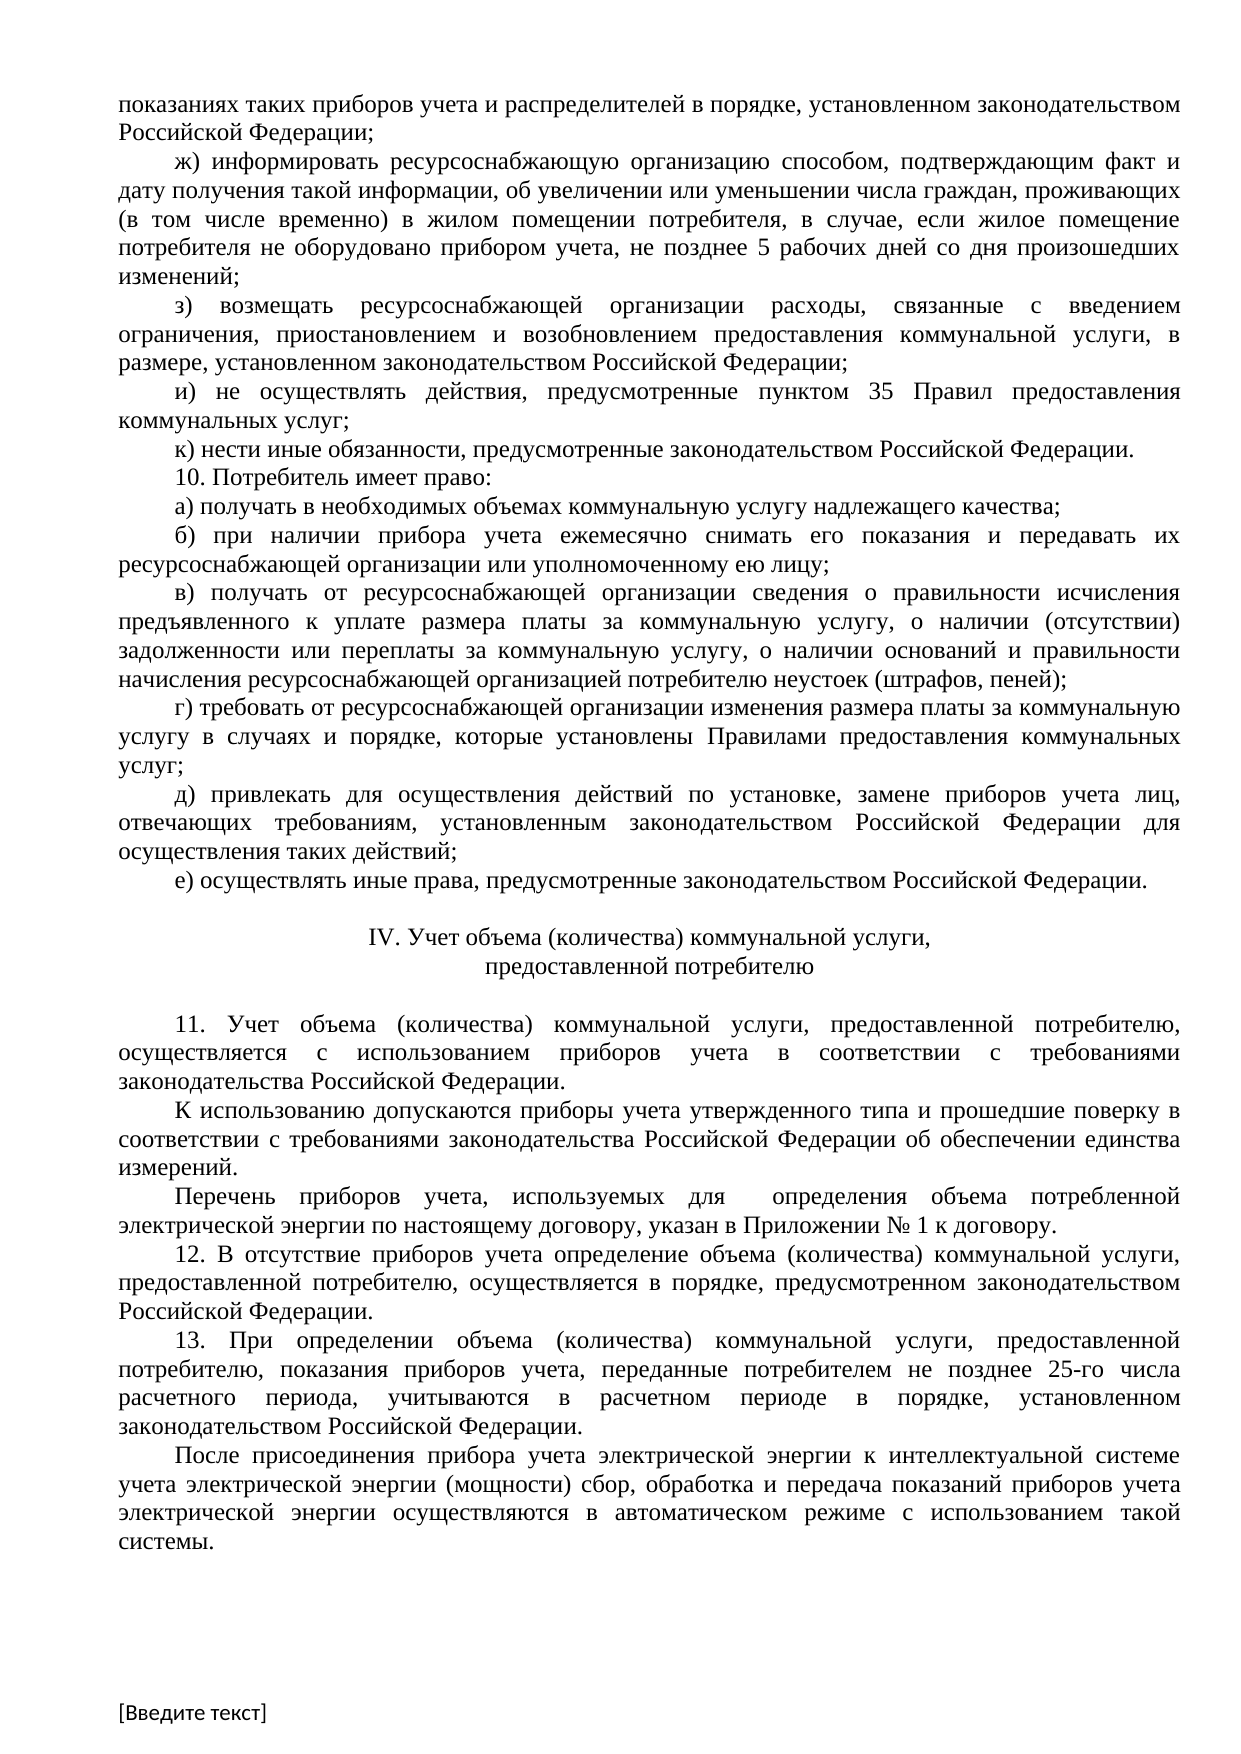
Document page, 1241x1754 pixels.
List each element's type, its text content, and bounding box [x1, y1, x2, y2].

text К использованию допускаются приборы учета утвержденного типа и прошедшие поверку в соответствии с требованиями законодательства Российской Федерации об обеспечении единства измерений. [118, 1095, 1181, 1181]
text б) при наличии прибора учета ежемесячно снимать его показания и передавать их ресурсоснабжающей организации или уполномоченному ею лицу; [118, 520, 1181, 577]
text IV. Учет объема (количества) коммунальной услуги, [118, 922, 1181, 951]
text После присоединения прибора учета электрической энергии к интеллектуальной системе учета электрической энергии (мощности) сбор, обработка и передача показаний приборов учета электрической энергии осуществляются в автоматическом режиме с использованием такой системы. [118, 1440, 1181, 1555]
text ж) информировать ресурсоснабжающую организацию способом, подтверждающим факт и дату получения такой информации, об увеличении или уменьшении числа граждан, проживающих (в том числе временно) в жилом помещении потребителя, в случае, если жилое помещение потребителя не оборудовано прибором учета, не позднее 5 рабочих дней со дня произошедших изменений; [118, 146, 1181, 290]
text г) требовать от ресурсоснабжающей организации изменения размера платы за коммунальную услугу в случаях и порядке, которые установлены Правилами предоставления коммунальных услуг; [118, 692, 1181, 779]
text 12. В отсутствие приборов учета определение объема (количества) коммунальной услуги, предоставленной потребителю, осуществляется в порядке, предусмотренном законодательством Российской Федерации. [118, 1239, 1181, 1325]
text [118, 89, 1181, 146]
text е) осуществлять иные права, предусмотренные законодательством Российской Федерации. [118, 865, 1181, 894]
text и) не осуществлять действия, предусмотренные пунктом 35 Правил предоставления коммунальных услуг; [118, 376, 1181, 434]
text предоставленной потребителю [118, 951, 1181, 980]
text 13. При определении объема (количества) коммунальной услуги, предоставленной потребителю, показания приборов учета, переданные потребителем не позднее 25-го числа расчетного периода, учитываются в расчетном периоде в порядке, установленном законодательством Российской Федерации. [118, 1325, 1181, 1440]
text Перечень приборов учета, используемых для определения объема потребленной электрической энергии по настоящему договору, указан в Приложении № 1 к договору. [118, 1181, 1181, 1239]
text в) получать от ресурсоснабжающей организации сведения о правильности исчисления предъявленного к уплате размера платы за коммунальную услугу, о наличии (отсутствии) задолженности или переплаты за коммунальную услугу, о наличии оснований и правильности начисления ресурсоснабжающей организацией потребителю неустоек (штрафов, пеней); [118, 577, 1181, 692]
text 10. Потребитель имеет право: [118, 462, 1181, 491]
text 11. Учет объема (количества) коммунальной услуги, предоставленной потребителю, осуществляется с использованием приборов учета в соответствии с требованиями законодательства Российской Федерации. [118, 1009, 1181, 1095]
text а) получать в необходимых объемах коммунальную услугу надлежащего качества; [118, 491, 1181, 520]
text з) возмещать ресурсоснабжающей организации расходы, связанные с введением ограничения, приостановлением и возобновлением предоставления коммунальной услуги, в размере, установленном законодательством Российской Федерации; [118, 290, 1181, 376]
text д) привлекать для осуществления действий по установке, замене приборов учета лиц, отвечающих требованиям, установленным законодательством Российской Федерации для осуществления таких действий; [118, 779, 1181, 865]
text к) нести иные обязанности, предусмотренные законодательством Российской Федерации. [118, 434, 1181, 462]
